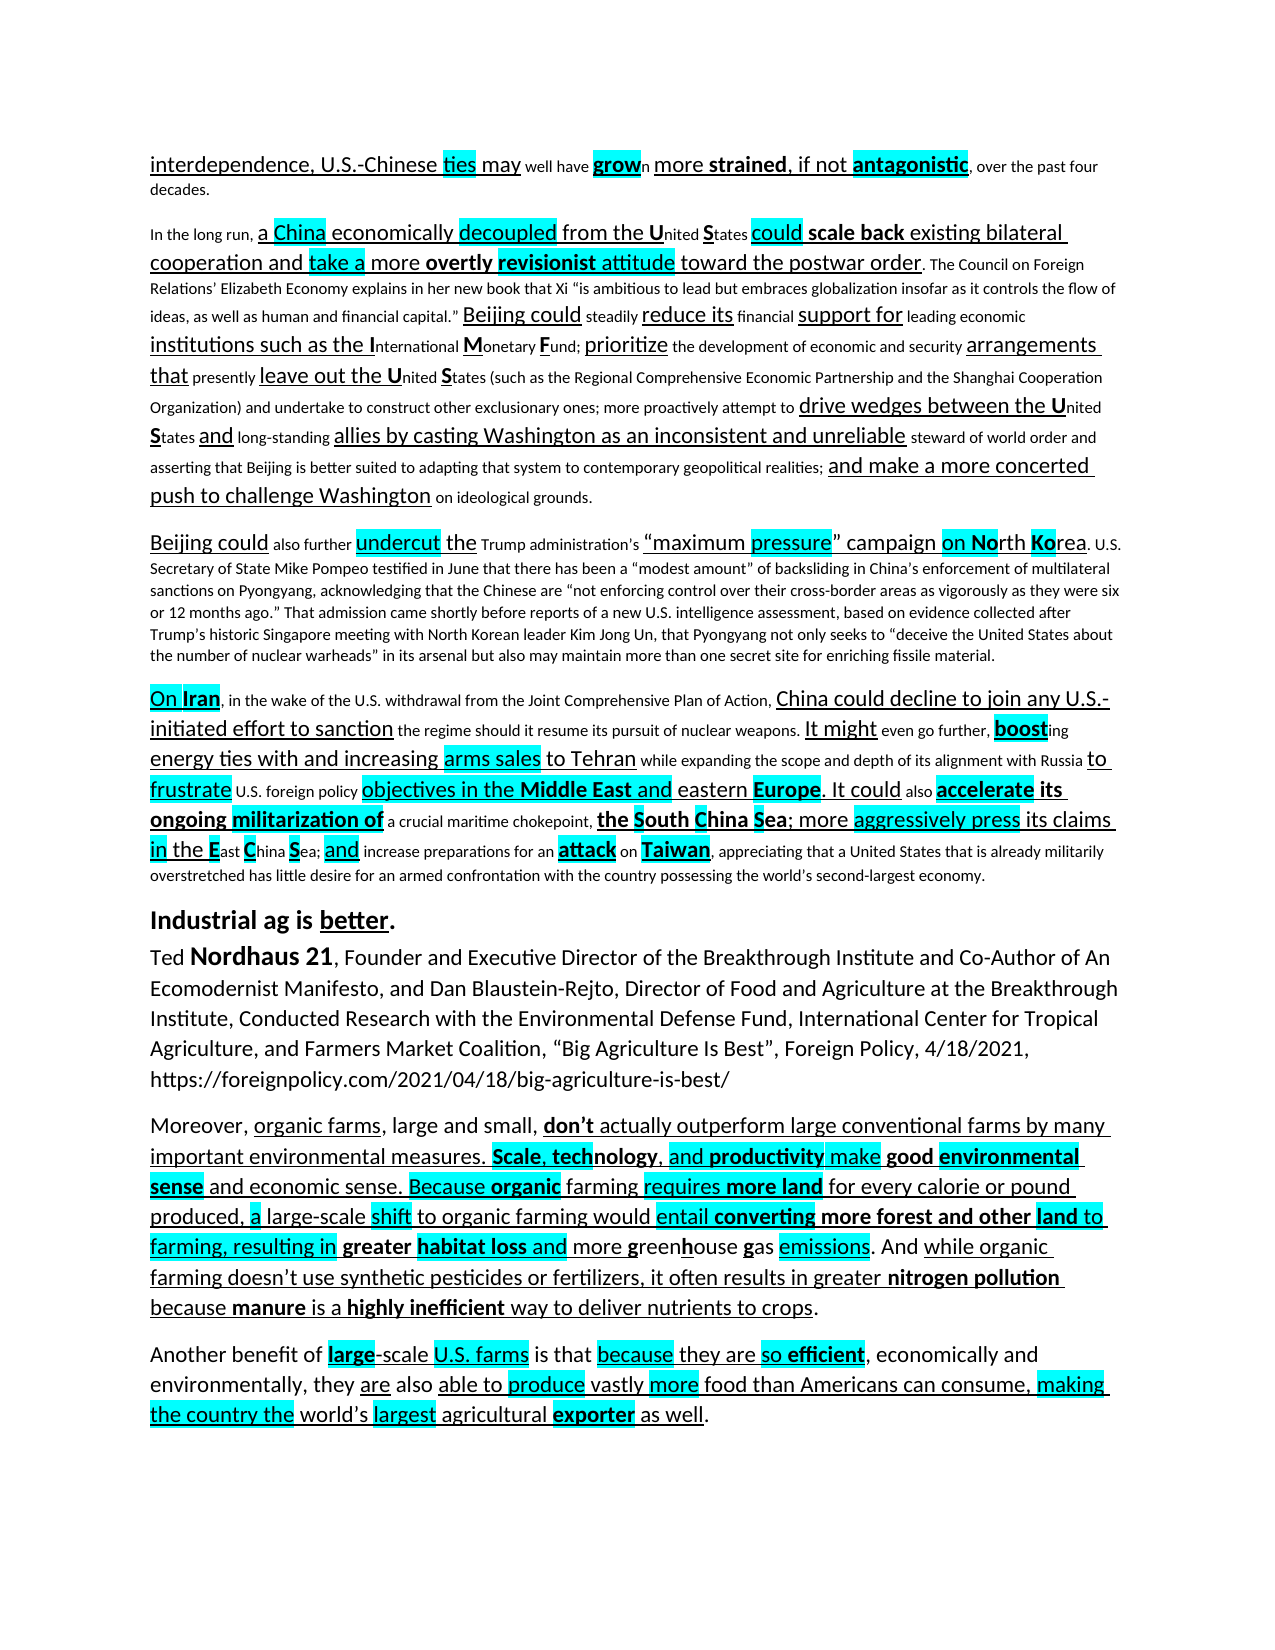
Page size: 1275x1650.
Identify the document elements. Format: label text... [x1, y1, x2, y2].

text On Iran, in the wake of the U.S. withdrawal from the Joint Comprehensive Plan of Action, China could decline to join any U.S.-initiated effort to sanction the regime should it resume its pursuit of nuclear weapons. It might even go further, boosting energy ties with and increasing arms sales to Tehran while expanding the scope and depth of its alignment with Russia to frustrate U.S. foreign policy objectives in the Middle East and eastern Europe. It could also accelerate its ongoing militarization of a crucial maritime chokepoint, the South China Sea; more aggressively press its claims in the East China Sea; and increase preparations for an attack on Taiwan, appreciating that a United States that is already militarily overstretched has little desire for an armed confrontation with the country possessing the world’s second-largest economy. [150, 684, 1125, 885]
text Beijing could also further undercut the Trump administration’s “maximum pressure” campaign on North Korea. U.S. Secretary of State Mike Pompeo testified in June that there has been a “modest amount” of backsliding in China’s enforcement of multilateral sanctions on Pyongyang, acknowledging that the Chinese are “not enforcing control over their cross-border areas as vigorously as they were six or 12 months ago.” That admission came shortly before reports of a new U.S. intelligence assessment, based on evidence collected after Trump’s historic Singapore meeting with North Korean leader Kim Jong Un, that Pyongyang not only seeks to “deceive the United States about the number of nuclear warheads” in its arsenal but also may maintain more than one secret site for enriching fissile material. [150, 528, 1125, 666]
text In the long run, a China economically decoupled from the United States could scale back existing bilateral cooperation and take a more overtly revisionist attitude toward the postwar order. The Council on Foreign Relations’ Elizabeth Economy explains in her new book that Xi “is ambitious to lead but embraces globalization insofar as it controls the flow of ideas, as well as human and financial capital.” Beijing could steadily reduce its financial support for leading economic institutions such as the International Monetary Fund; prioritize the development of economic and security arrangements that presently leave out the United States (such as the Regional Comprehensive Economic Partnership and the Shanghai Cooperation Organization) and undertake to construct other exclusionary ones; more proactively attempt to drive wedges between the United States and long-standing allies by casting Washington as an inconsistent and unreliable steward of world order and asserting that Beijing is better suited to adapting that system to contemporary geopolitical realities; and make a more concerted push to challenge Washington on ideological grounds. [150, 218, 1125, 510]
subtitle Industrial ag is better. [150, 903, 1125, 936]
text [150, 150, 1125, 200]
text Ted Nordhaus 21, Founder and Executive Director of the Breakthrough Institute and Co-Author of An Ecomodernist Manifesto, and Dan Blaustein-Rejto, Director of Food and Agriculture at the Breakthrough Institute, Conducted Research with the Environmental Defense Fund, International Center for Tropical Agriculture, and Farmers Market Coalition, “Big Agriculture Is Best”, Foreign Policy, 4/18/2021, https://foreignpolicy.com/2021/04/18/big-agriculture-is-best/ [150, 939, 1125, 1093]
text Moreover, organic farms, large and small, don’t actually outperform large conventional farms by many important environmental measures. Scale, technology, and productivity make good environmental sense and economic sense. Because organic farming requires more land for every calorie or pound produced, a large-scale shift to organic farming would entail converting more forest and other land to farming, resulting in greater habitat loss and more greenhouse gas emissions. And while organic farming doesn’t use synthetic pesticides or fertilizers, it often results in greater nitrogen pollution because manure is a highly inefficient way to deliver nutrients to crops. [150, 1112, 1125, 1321]
text Another benefit of large-scale U.S. farms is that because they are so efficient, economically and environmentally, they are also able to produce vastly more food than Americans can consume, making the country the world’s largest agricultural exporter as well. [150, 1340, 1125, 1428]
